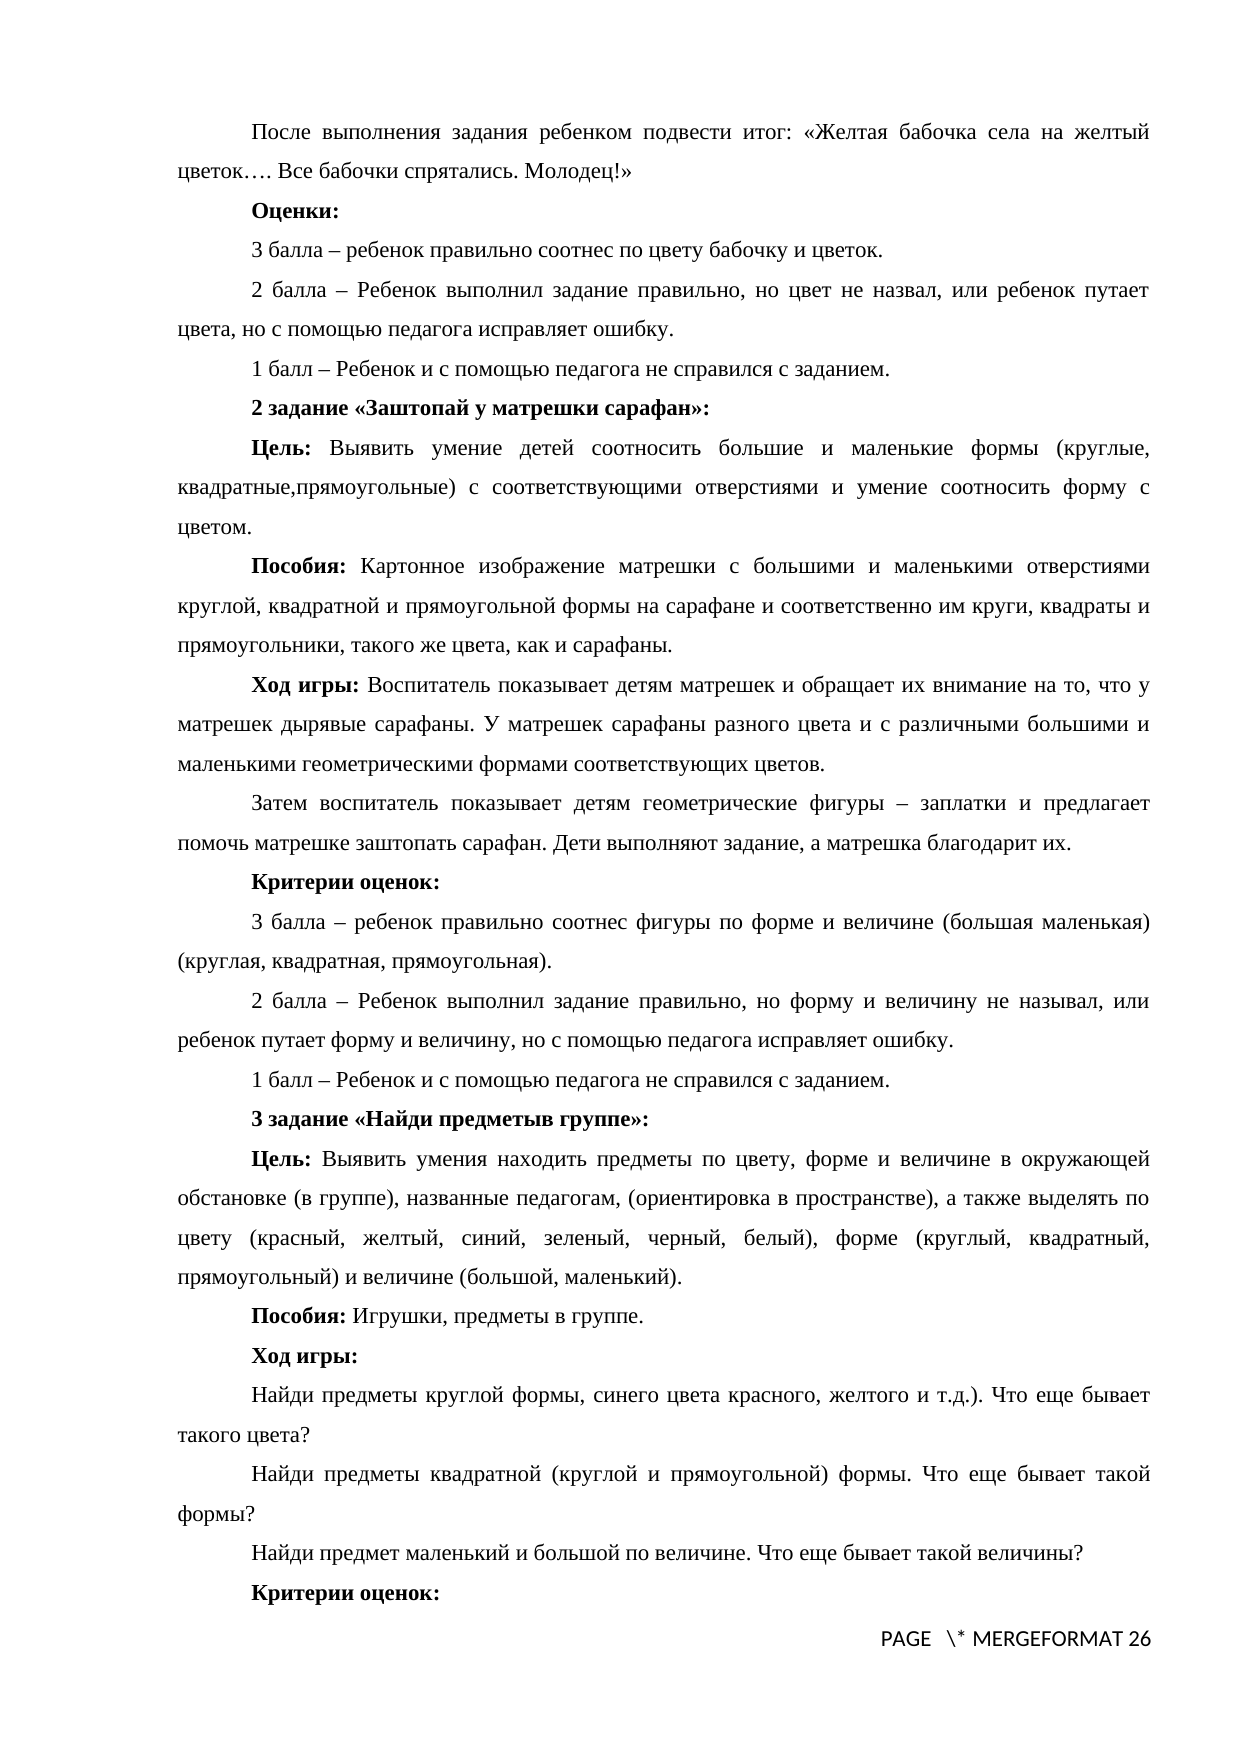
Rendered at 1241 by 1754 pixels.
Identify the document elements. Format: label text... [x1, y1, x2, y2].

text 3 задание «Найди предметыв группе»: [177, 1105, 1152, 1131]
text Оценки: [177, 197, 1152, 223]
text 2 балла – Ребенок выполнил задание правильно, но цвет не назвал, или ребенок путает цвета, но с помощью педагога исправляет ошибку. [177, 276, 1152, 342]
text Пособия: Картонное изображение матрешки с большими и маленькими отверстиями круглой, квадратной и прямоугольной формы на сарафане и соответственно им круги, квадраты и прямоугольники, такого же цвета, как и сарафаны. [177, 552, 1152, 658]
text Критерии оценок: [177, 1579, 1152, 1605]
text 2 балла – Ребенок выполнил задание правильно, но форму и величину не называл, или ребенок путает форму и величину, но с помощью педагога исправляет ошибку. [177, 987, 1152, 1052]
text 1 балл – Ребенок и с помощью педагога не справился с заданием. [177, 1066, 1152, 1092]
text Найди предметы круглой формы, синего цвета красного, желтого и т.д.). Что еще бывает такого цвета? [177, 1381, 1152, 1447]
text Найди предмет маленький и большой по величине. Что еще бывает такой величины? [177, 1539, 1152, 1566]
text 2 задание «Заштопай у матрешки сарафан»: [177, 394, 1152, 421]
text Затем воспитатель показывает детям геометрические фигуры – заплатки и предлагает помочь матрешке заштопать сарафан. Дети выполняют задание, а матрешка благодарит их. [177, 789, 1152, 855]
text 1 балл – Ребенок и с помощью педагога не справился с заданием. [177, 355, 1152, 381]
text 3 балла – ребенок правильно соотнес по цвету бабочку и цветок. [177, 237, 1152, 263]
text После выполнения задания ребенком подвести итог: «Желтая бабочка села на желтый цветок…. Все бабочки спрятались. Молодец!» [177, 118, 1152, 184]
text Цель: Выявить умения находить предметы по цвету, форме и величине в окружающей обстановке (в группе), названные педагогам, (ориентировка в пространстве), а также выделять по цвету (красный, желтый, синий, зеленый, черный, белый), форме (круглый, квадратный, прямоугольный) и величине (большой, маленький). [177, 1144, 1152, 1289]
text Ход игры: Воспитатель показывает детям матрешек и обращает их внимание на то, что у матрешек дырявые сарафаны. У матрешек сарафаны разного цвета и с различными большими и маленькими геометрическими формами соответствующих цветов. [177, 671, 1152, 776]
text Цель: Выявить умение детей соотносить большие и маленькие формы (круглые, квадратные,прямоугольные) с соответствующими отверстиями и умение соотносить форму с цветом. [177, 434, 1152, 539]
text Пособия: Игрушки, предметы в группе. [177, 1302, 1152, 1329]
text Найди предметы квадратной (круглой и прямоугольной) формы. Что еще бывает такой формы? [177, 1460, 1152, 1526]
text Ход игры: [177, 1342, 1152, 1368]
text 3 балла – ребенок правильно соотнес фигуры по форме и величине (большая маленькая) (круглая, квадратная, прямоугольная). [177, 908, 1152, 973]
text Критерии оценок: [177, 868, 1152, 894]
